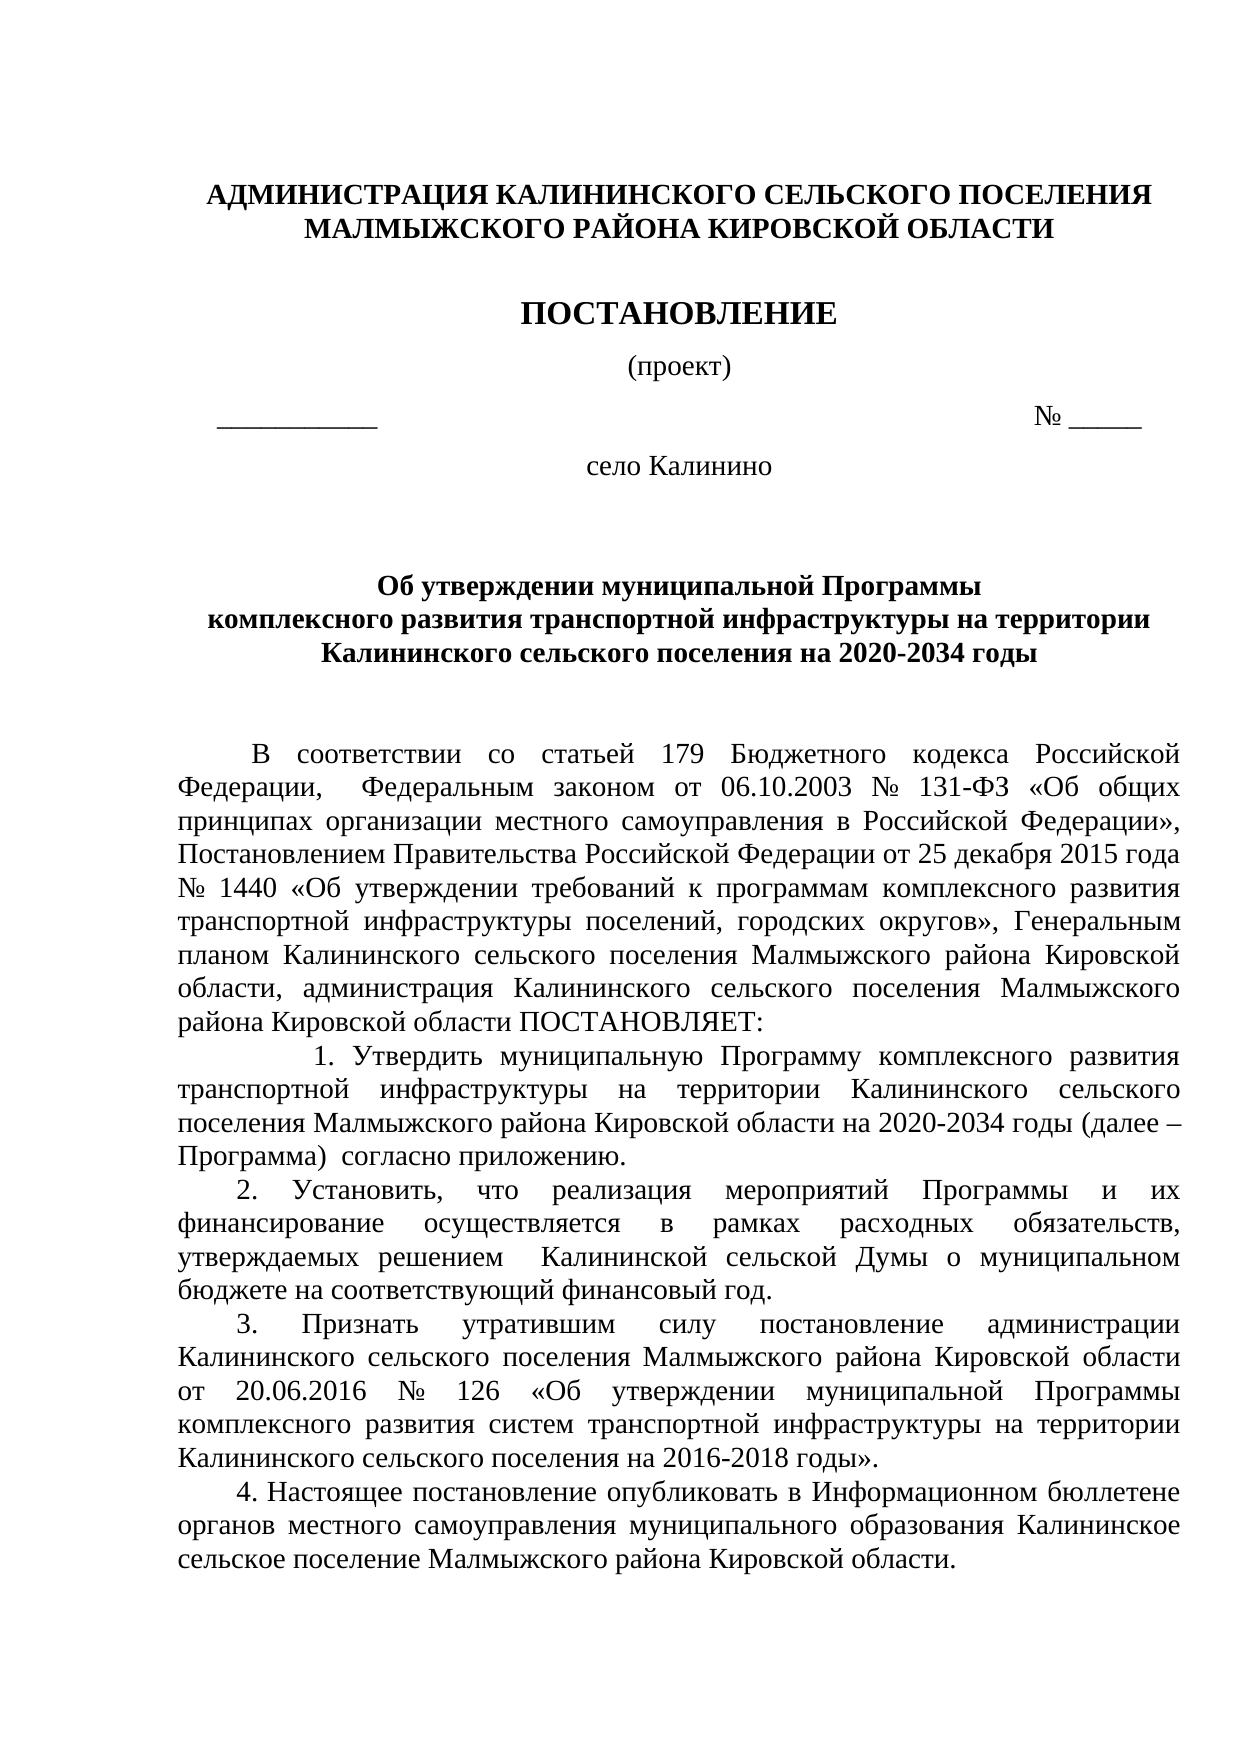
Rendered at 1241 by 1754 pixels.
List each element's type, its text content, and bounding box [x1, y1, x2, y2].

text (проект) [177, 332, 1181, 382]
text АДМИНИСТРАЦИЯ КАЛИНИНСКОГО СЕЛЬСКОГО ПОСЕЛЕНИЯ [177, 177, 1181, 211]
text ПОСТАНОВЛЕНИЕ [177, 282, 1181, 332]
title 3. Признать утратившим силу постановление администрации Калининского сельского поселения Малмыжского района Кировской области от 20.06.2016 № 126 «Об утверждении муниципальной Программы комплексного развития систем транспортной инфраструктуры на территории Калининского сельского поселения на 2016-2018 годы». [177, 1306, 1181, 1474]
text 1. Утвердить муниципальную Программу комплексного развития транспортной инфраструктуры на территории Калининского сельского поселения Малмыжского района Кировской области на 2020-2034 годы (далее – Программа) согласно приложению. [177, 1038, 1181, 1172]
text село Калинино [177, 432, 1181, 482]
text Об утверждении муниципальной Программы [177, 568, 1181, 602]
text комплексного развития транспортной инфраструктуры на территории Калининского сельского поселения на 2020-2034 годы [177, 602, 1181, 669]
text В соответствии со статьей 179 Бюджетного кодекса Российской Федерации, Федеральным законом от 06.10.2003 № 131-ФЗ «Об общих принципах организации местного самоуправления в Российской Федерации», Постановлением Правительства Российской Федерации от 25 декабря 2015 года № 1440 «Об утверждении требований к программам комплексного развития транспортной инфраструктуры поселений, городских округов», Генеральным планом Калининского сельского поселения Малмыжского района Кировской области, администрация Калининского сельского поселения Малмыжского района Кировской области ПОСТАНОВЛЯЕТ: [177, 836, 1181, 937]
title 4. Настоящее постановление опубликовать в Информационном бюллетене органов местного самоуправления муниципального образования Калининское сельское поселение Малмыжского района Кировской области. [177, 1474, 1181, 1574]
text МАЛМЫЖСКОГО РАЙОНА КИРОВСКОЙ ОБЛАСТИ [177, 211, 1181, 244]
text ___________ № _____ [177, 382, 1181, 432]
text В соответствии со статьей 179 Бюджетного кодекса Российской Федерации, Федеральным законом от 06.10.2003 № 131-ФЗ «Об общих принципах организации местного самоуправления в Российской Федерации», Постановлением Правительства Российской Федерации от 25 декабря 2015 года № 1440 «Об утверждении требований к программам комплексного развития транспортной инфраструктуры поселений, городских округов», Генеральным планом Калининского сельского поселения Малмыжского района Кировской области, администрация Калининского сельского поселения Малмыжского района Кировской области ПОСТАНОВЛЯЕТ: [177, 736, 1181, 803]
text 2. Установить, что реализация мероприятий Программы и их финансирование осуществляется в рамках расходных обязательств, утверждаемых решением Калининской сельской Думы о муниципальном бюджете на соответствующий финансовый год. [177, 1172, 1181, 1306]
